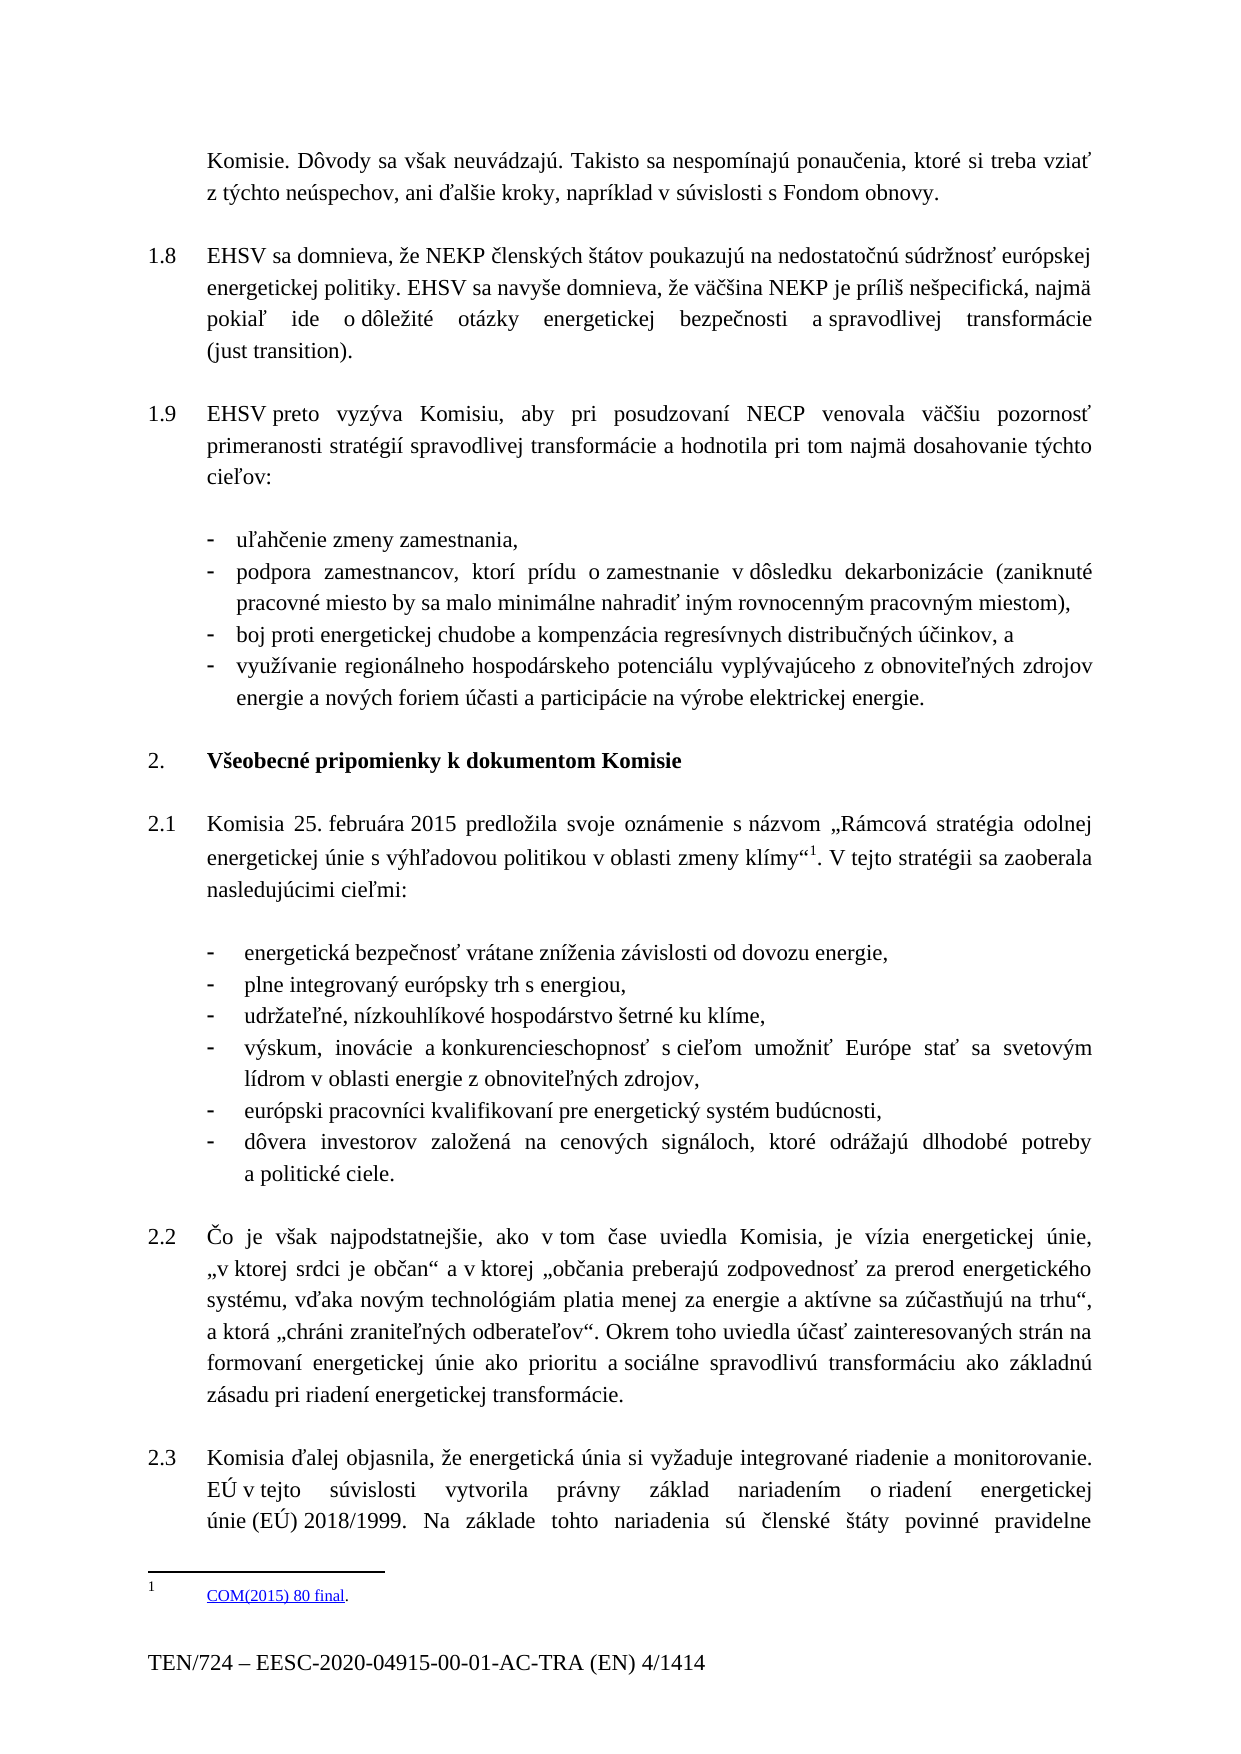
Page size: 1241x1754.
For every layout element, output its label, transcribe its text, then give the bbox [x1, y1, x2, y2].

subtitle EHSV sa domnieva, že NEKP členských štátov poukazujú na nedostatočnú súdržnosť európskej energetickej politiky. EHSV sa navyše domnieva, že väčšina NEKP je príliš nešpecifická, najmä pokiaľ ide o dôležité otázky energetickej bezpečnosti a spravodlivej transformácie (just transition). [148, 242, 1093, 363]
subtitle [148, 148, 1093, 206]
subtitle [148, 1444, 1093, 1533]
subtitle výskum, inovácie a konkurencieschopnosť s cieľom umožniť Európe stať sa svetovým lídrom v oblasti energie z obnoviteľných zdrojov, [207, 1034, 1093, 1092]
list boj proti energetickej chudobe a kompenzácia regresívnych distribučných účinkov, a [207, 621, 1093, 647]
subtitle energetická bezpečnosť vrátane zníženia závislosti od dovozu energie, [207, 939, 1093, 965]
subtitle dôvera investorov založená na cenových signáloch, ktoré odrážajú dlhodobé potreby a politické ciele. [207, 1128, 1093, 1186]
subtitle Čo je však najpodstatnejšie, ako v tom čase uviedla Komisia, je vízia energetickej únie, „v ktorej srdci je občan“ a v ktorej „občania preberajú zodpovednosť za prerod energetického systému, vďaka novým technológiám platia menej za energie a aktívne sa zúčastňujú na trhu“, a ktorá „chráni zraniteľných odberateľov“. Okrem toho uviedla účasť zainteresovaných strán na formovaní energetickej únie ako prioritu a sociálne spravodlivú transformáciu ako základnú zásadu pri riadení energetickej transformácie. [148, 1223, 1093, 1407]
subtitle Všeobecné pripomienky k dokumentom Komisie [148, 747, 1093, 774]
list využívanie regionálneho hospodárskeho potenciálu vyplývajúceho z obnoviteľných zdrojov energie a nových foriem účasti a participácie na výrobe elektrickej energie. [207, 653, 1093, 711]
subtitle plne integrovaný európsky trh s energiou, [207, 971, 1093, 997]
subtitle uľahčenie zmeny zamestnania, [207, 526, 1093, 553]
subtitle udržateľné, nízkouhlíkové hospodárstvo šetrné ku klíme, [207, 1002, 1093, 1028]
list podpora zamestnancov, ktorí prídu o zamestnanie v dôsledku dekarbonizácie (zaniknuté pracovné miesto by sa malo minimálne nahradiť iným rovnocenným pracovným miestom), [207, 558, 1093, 616]
subtitle Komisia 25. februára 2015 predložila svoje oznámenie s názvom „Rámcová stratégia odolnej energetickej únie s výhľadovou politikou v oblasti zmeny klímy“. V tejto stratégii sa zaoberala nasledujúcimi cieľmi: [148, 810, 1093, 902]
subtitle európski pracovníci kvalifikovaní pre energetický systém budúcnosti, [207, 1097, 1093, 1123]
subtitle EHSV preto vyzýva Komisiu, aby pri posudzovaní NECP venovala väčšiu pozornosť primeranosti stratégií spravodlivej transformácie a hodnotila pri tom najmä dosahovanie týchto cieľov: [148, 400, 1093, 489]
